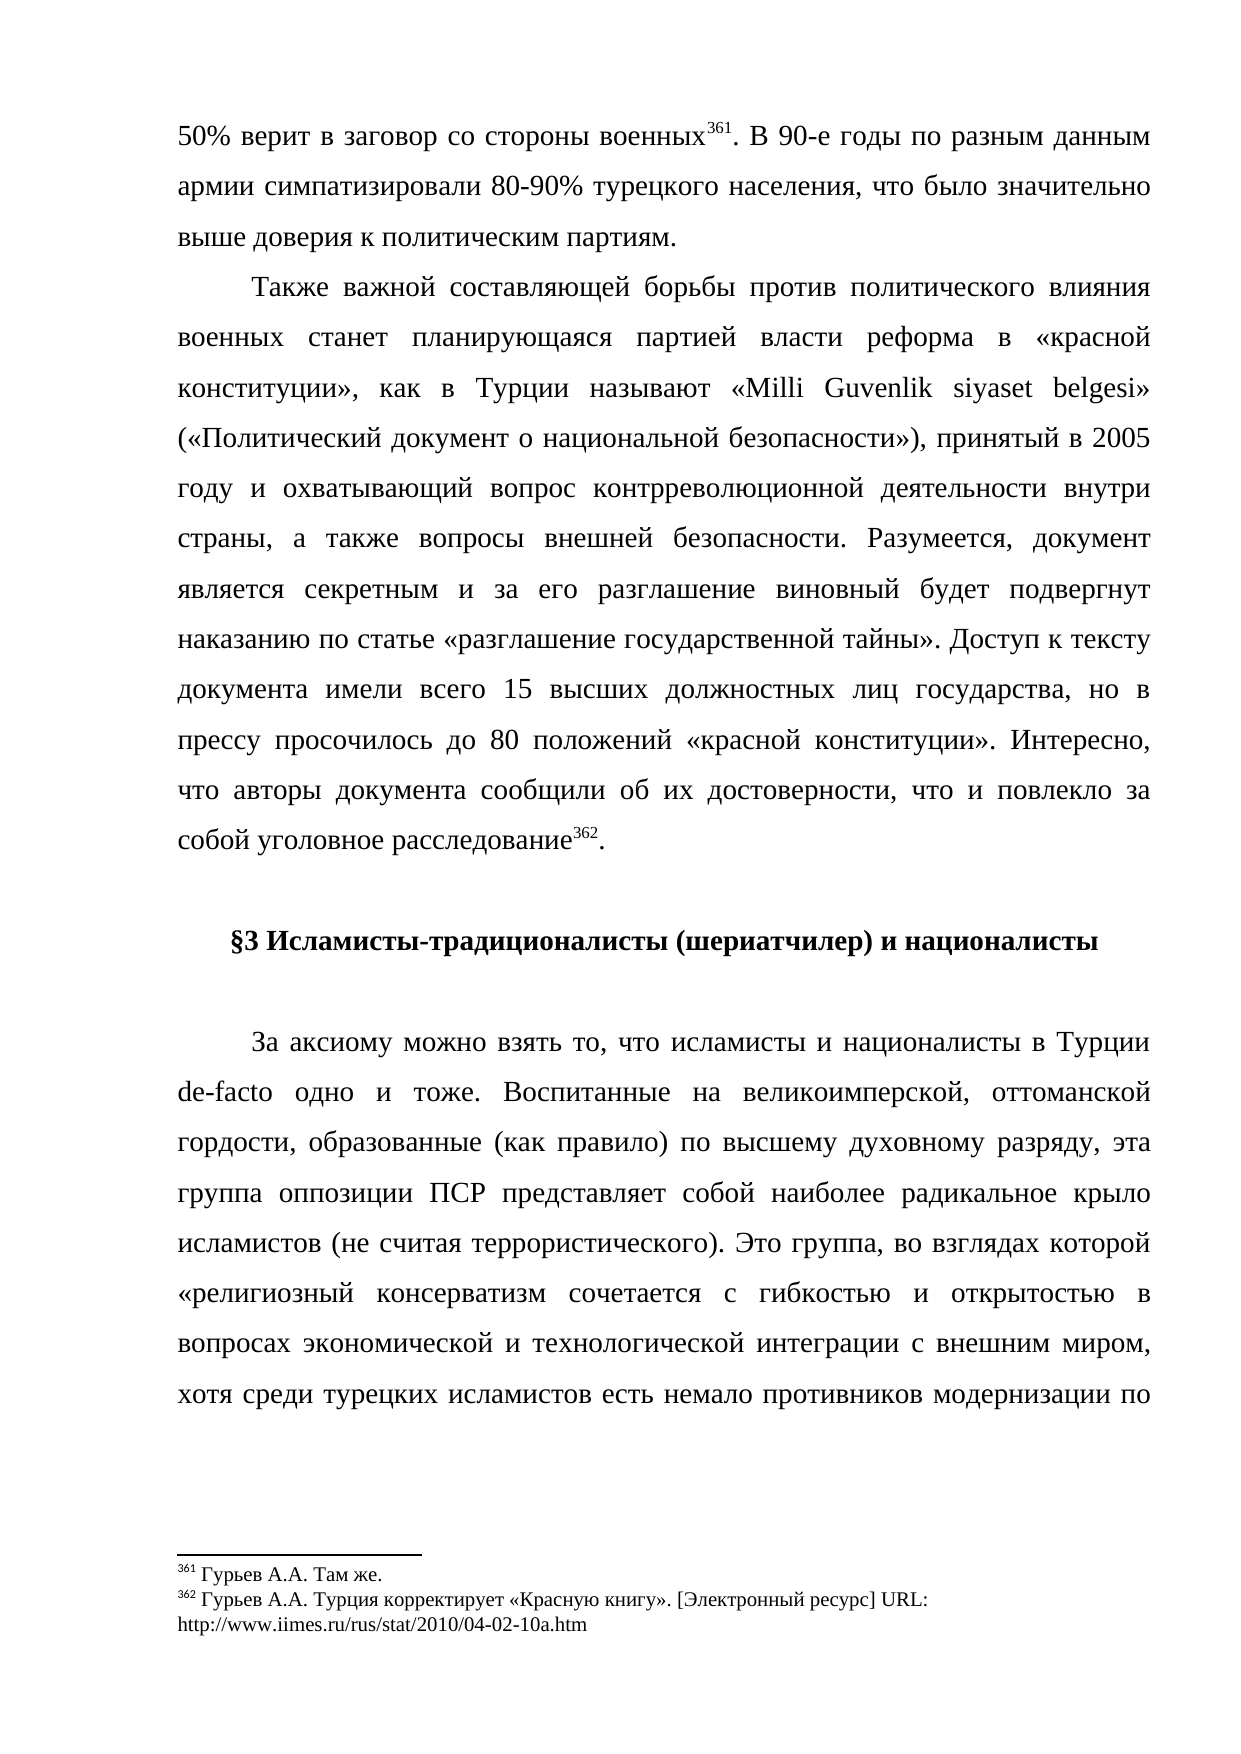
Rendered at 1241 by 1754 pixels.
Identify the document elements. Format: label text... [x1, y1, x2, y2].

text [177, 1024, 1152, 1409]
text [177, 118, 1152, 252]
text Также важной составляющей борьбы против политического влияния военных станет планирующаяся партией власти реформа в «красной конституции», как в Турции называют «Milli Guvenlik siyaset belgesi» («Политический документ о национальной безопасности»), принятый в 2005 году и охватывающий вопрос контрреволюционной деятельности внутри страны, а также вопросы внешней безопасности. Разумеется, документ является секретным и за его разглашение виновный будет подвергнут наказанию по статье «разглашение государственной тайны». Доступ к тексту документа имели всего 15 высших должностных лиц государства, но в прессу просочилось до 80 положений «красной конституции». Интересно, что авторы документа сообщили об их достоверности, что и повлекло за собой уголовное расследование. [177, 269, 1152, 856]
subtitle §3 Исламисты-традиционалисты (шериатчилер) и националисты [177, 923, 1152, 957]
